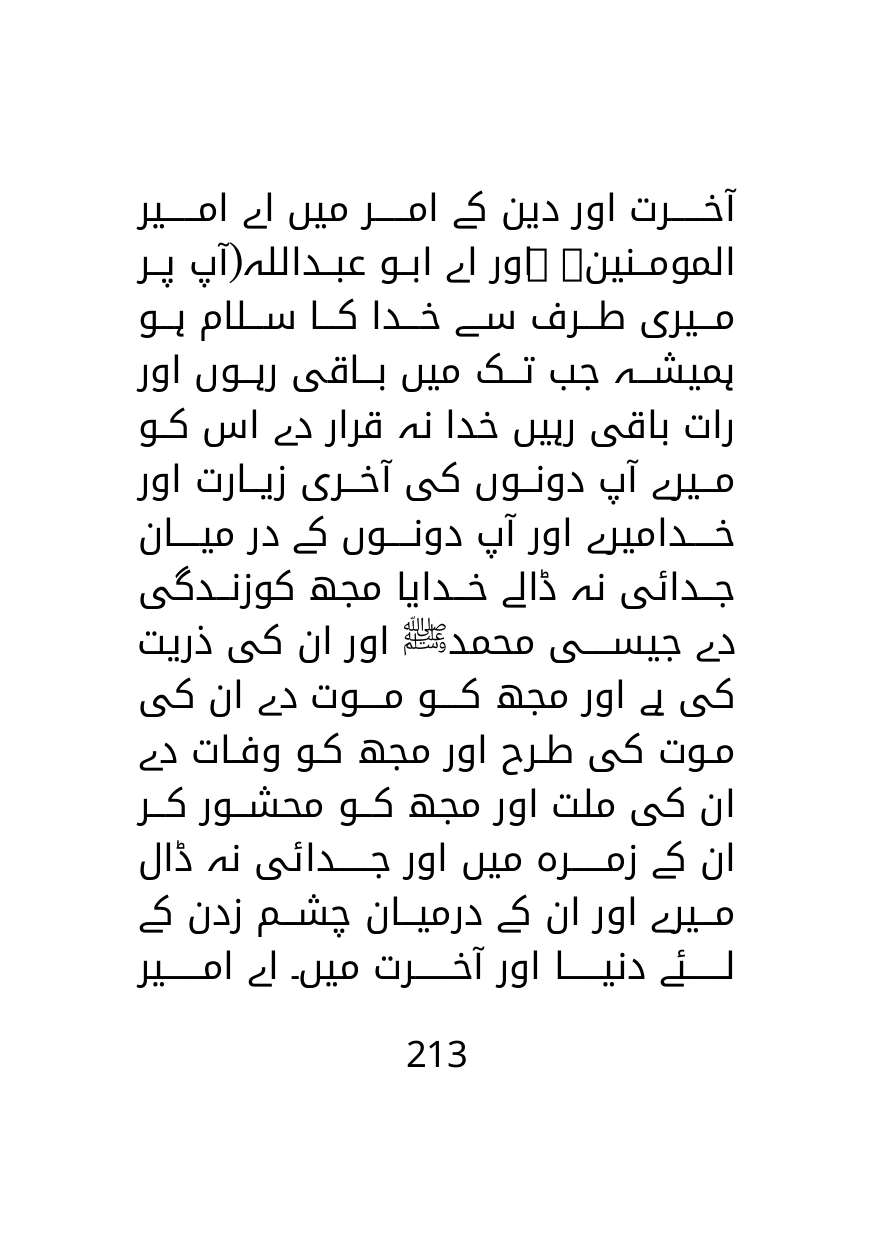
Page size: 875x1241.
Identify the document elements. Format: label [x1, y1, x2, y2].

text [138, 178, 736, 991]
